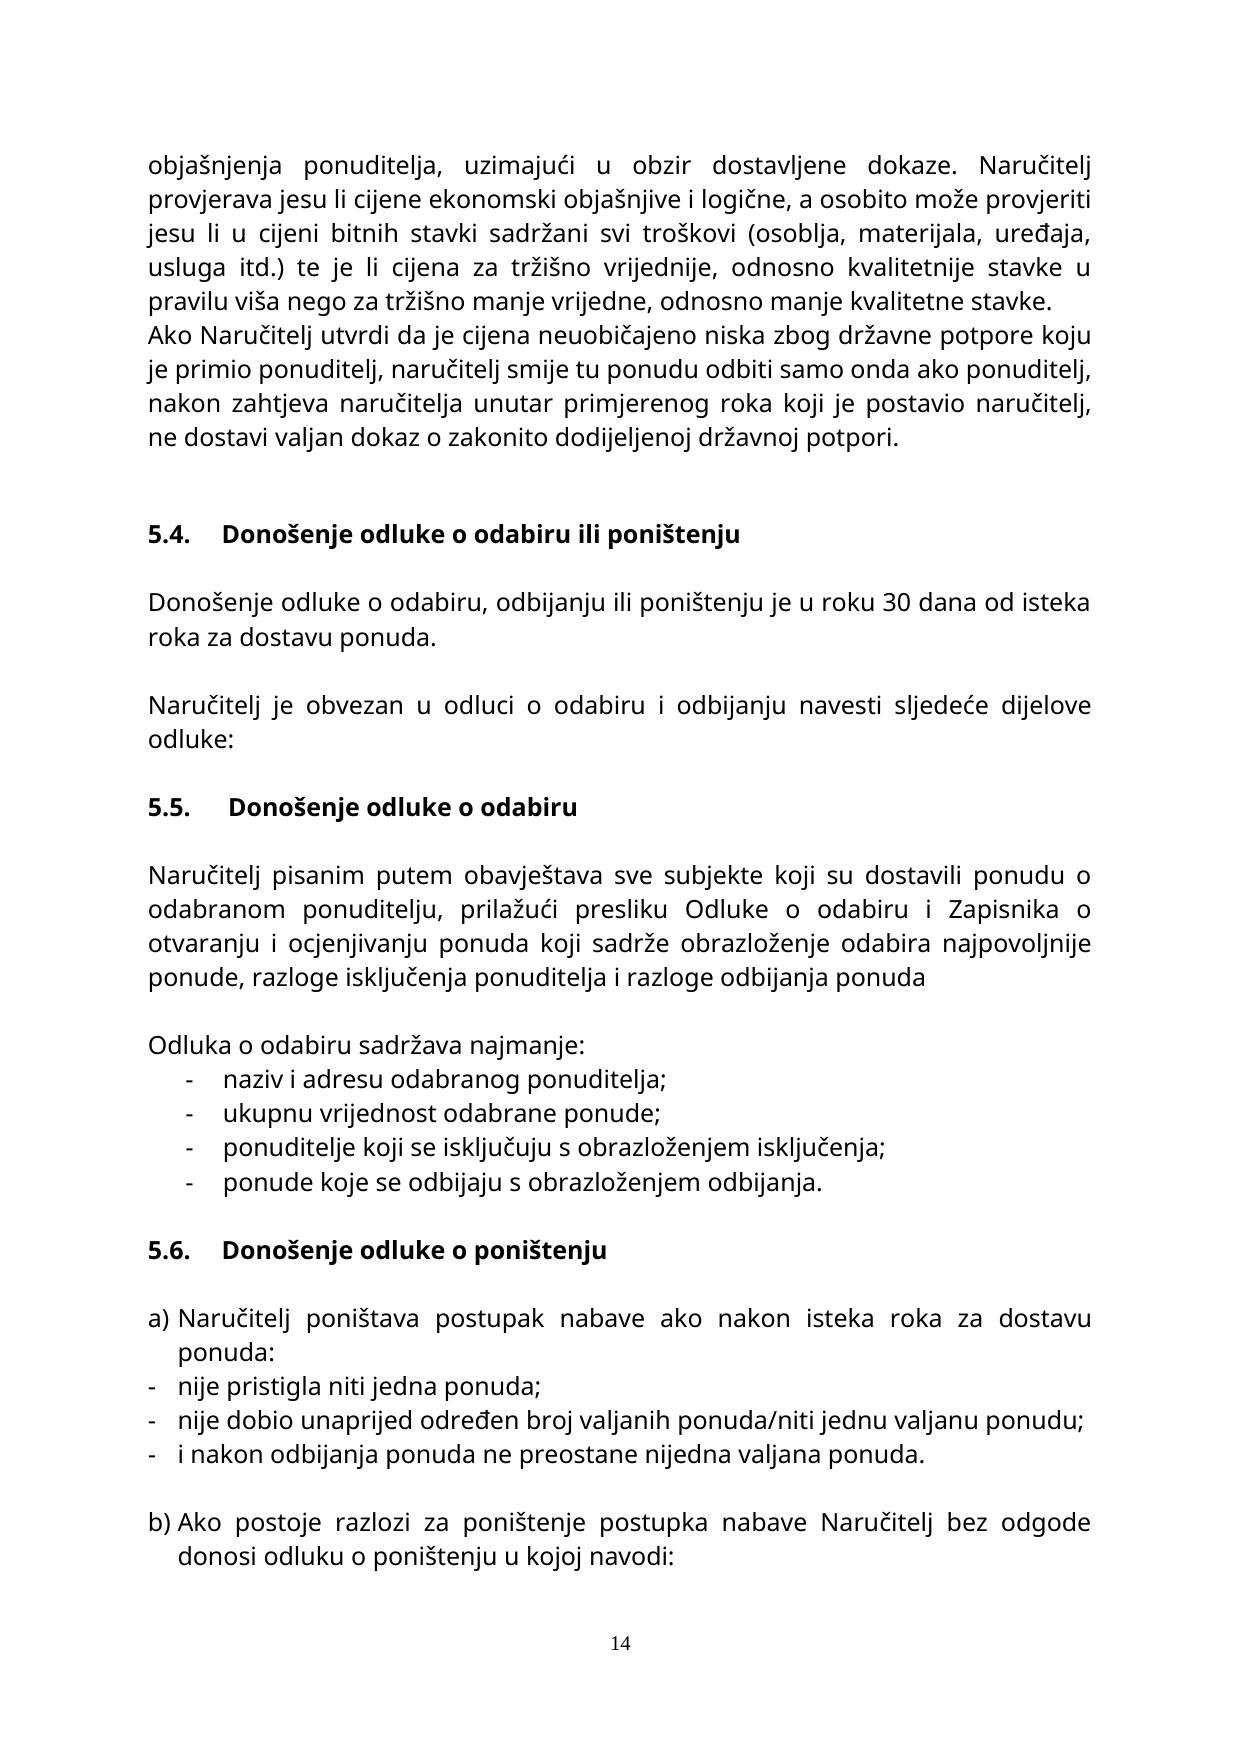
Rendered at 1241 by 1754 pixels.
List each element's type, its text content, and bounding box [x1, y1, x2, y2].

list ponuditelje koji se isključuju s obrazloženjem isključenja; [185, 1130, 1093, 1164]
list Donošenje odluke o odabiru ili poništenju [148, 517, 1093, 551]
list ukupnu vrijednost odabrane ponude; [185, 1096, 1093, 1130]
text Odluka o odabiru sadržava najmanje: [148, 1028, 1093, 1062]
text Ako Naručitelj utvrdi da je cijena neuobičajeno niska zbog državne potpore koju je primio ponuditelj, naručitelj smije tu ponudu odbiti samo onda ako ponuditelj, nakon zahtjeva naručitelja unutar primjerenog roka koji je postavio naručitelj, ne dostavi valjan dokaz o zakonito dodijeljenoj državnoj potpori. [148, 318, 1093, 454]
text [148, 148, 1093, 318]
list Ako postoje razlozi za poništenje postupka nabave Naručitelj bez odgode donosi odluku o poništenju u kojoj navodi: [148, 1505, 1093, 1573]
list ponude koje se odbijaju s obrazloženjem odbijanja. [185, 1164, 1093, 1198]
text Naručitelj je obvezan u odluci o odabiru i odbijanju navesti sljedeće dijelove odluke: [148, 687, 1093, 755]
list i nakon odbijanja ponuda ne preostane nijedna valjana ponuda. [148, 1437, 1093, 1471]
list Donošenje odluke o poništenju [148, 1232, 1093, 1266]
list Naručitelj poništava postupak nabave ako nakon isteka roka za dostavu ponuda: [148, 1300, 1093, 1368]
list naziv i adresu odabranog ponuditelja; [185, 1062, 1093, 1096]
list nije dobio unaprijed određen broj valjanih ponuda/niti jednu valjanu ponudu; [148, 1403, 1093, 1437]
text Donošenje odluke o odabiru, odbijanju ili poništenju je u roku 30 dana od isteka roka za dostavu ponuda. [148, 585, 1093, 653]
list nije pristigla niti jedna ponuda; [148, 1368, 1093, 1403]
text Naručitelj pisanim putem obavještava sve subjekte koji su dostavili ponudu o odabranom ponuditelju, prilažući presliku Odluke o odabiru i Zapisnika o otvaranju i ocjenjivanju ponuda koji sadrže obrazloženje odabira najpovoljnije ponude, razloge isključenja ponuditelja i razloge odbijanja ponuda [148, 858, 1093, 994]
list Donošenje odluke o odabiru [148, 789, 1093, 823]
